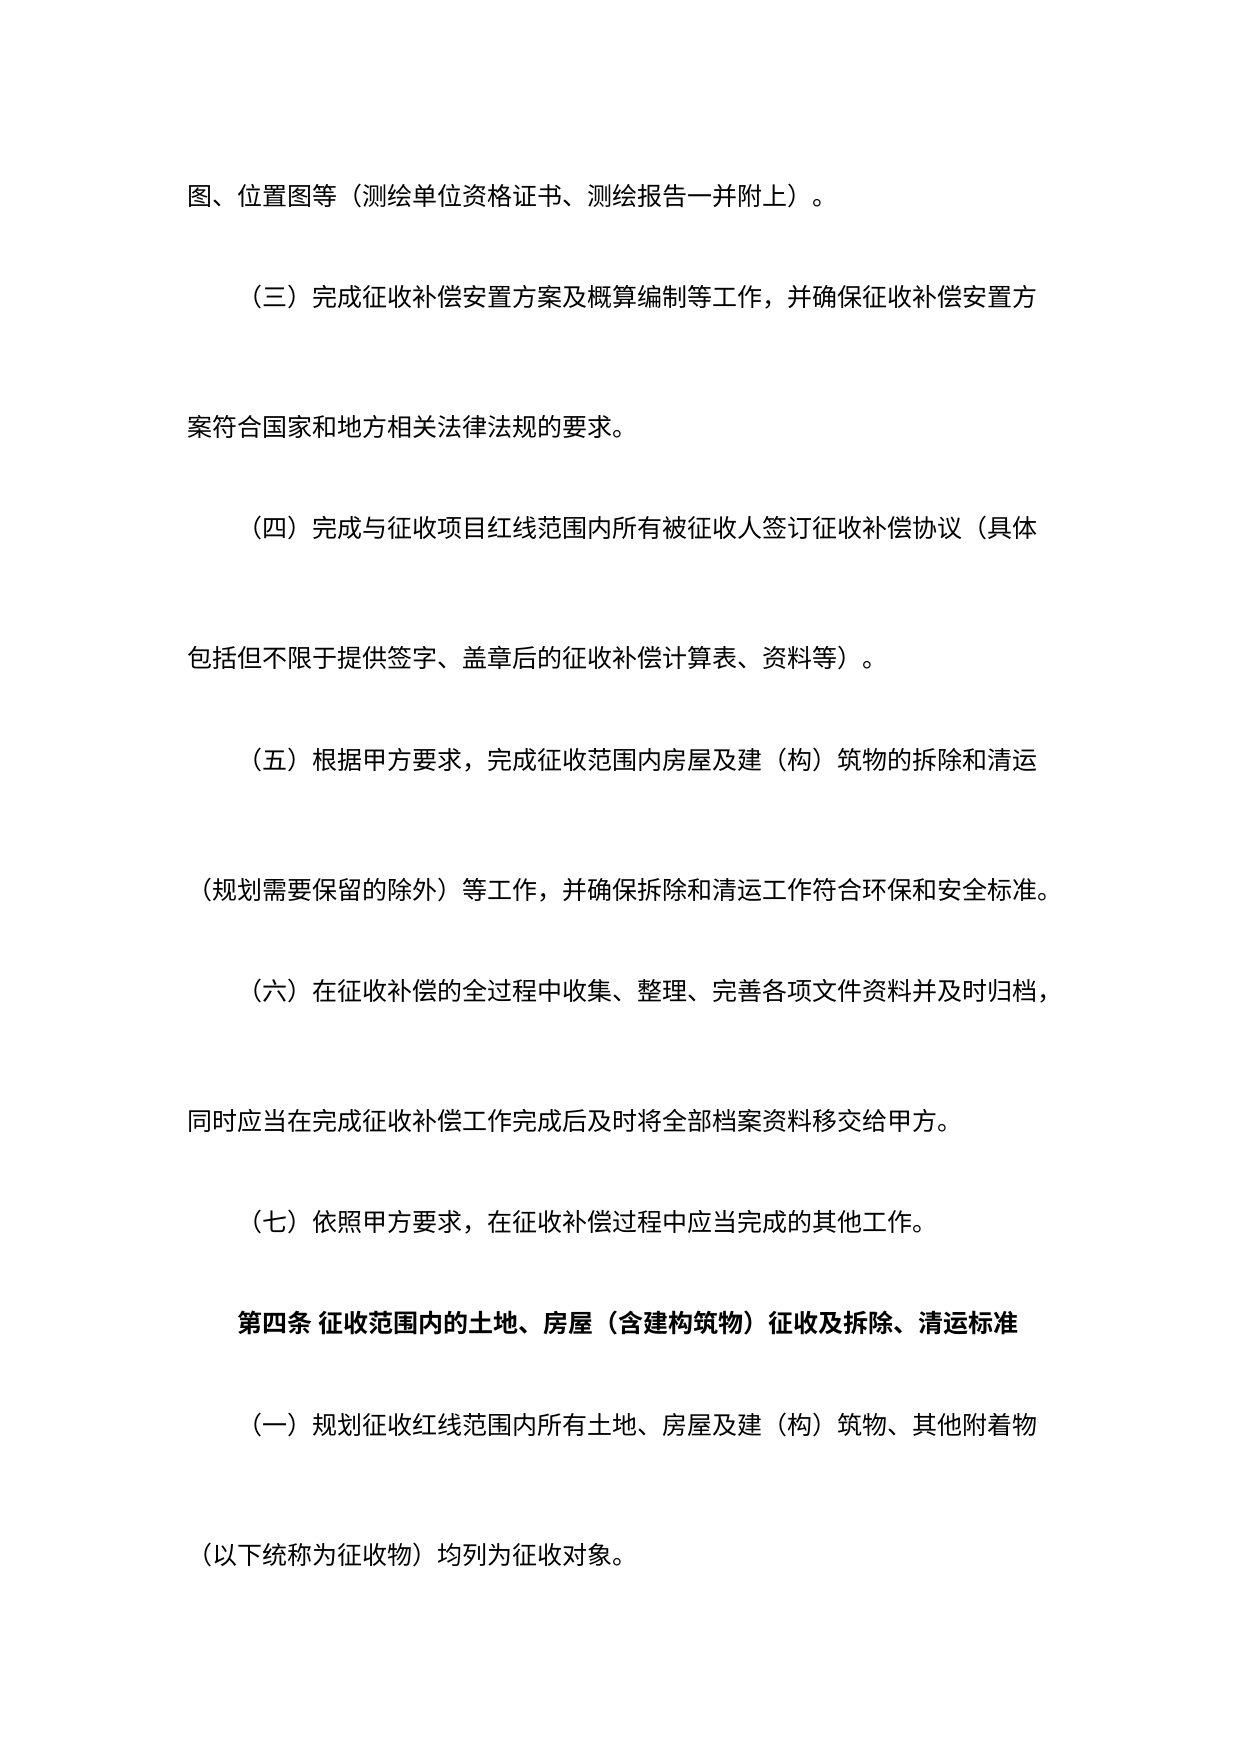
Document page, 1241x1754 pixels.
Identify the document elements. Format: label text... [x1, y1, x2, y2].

text （六）在征收补偿的全过程中收集、整理、完善各项文件资料并及时归档，同时应当在完成征收补偿工作完成后及时将全部档案资料移交给甲方。 [187, 957, 1053, 1152]
text （五）根据甲方要求，完成征收范围内房屋及建（构）筑物的拆除和清运（规划需要保留的除外）等工作，并确保拆除和清运工作符合环保和安全标准。 [187, 726, 1053, 921]
text （七）依照甲方要求，在征收补偿过程中应当完成的其他工作。 [187, 1188, 1053, 1253]
text 第四条 征收范围内的土地、房屋（含建构筑物）征收及拆除、清运标准 [187, 1289, 1053, 1354]
text （四）完成与征收项目红线范围内所有被征收人签订征收补偿协议（具体包括但不限于提供签字、盖章后的征收补偿计算表、资料等）。 [187, 494, 1053, 689]
text （三）完成征收补偿安置方案及概算编制等工作，并确保征收补偿安置方案符合国家和地方相关法律法规的要求。 [187, 263, 1053, 458]
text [187, 162, 1053, 227]
text （一）规划征收红线范围内所有土地、房屋及建（构）筑物、其他附着物（以下统称为征收物）均列为征收对象。 [187, 1391, 1053, 1586]
